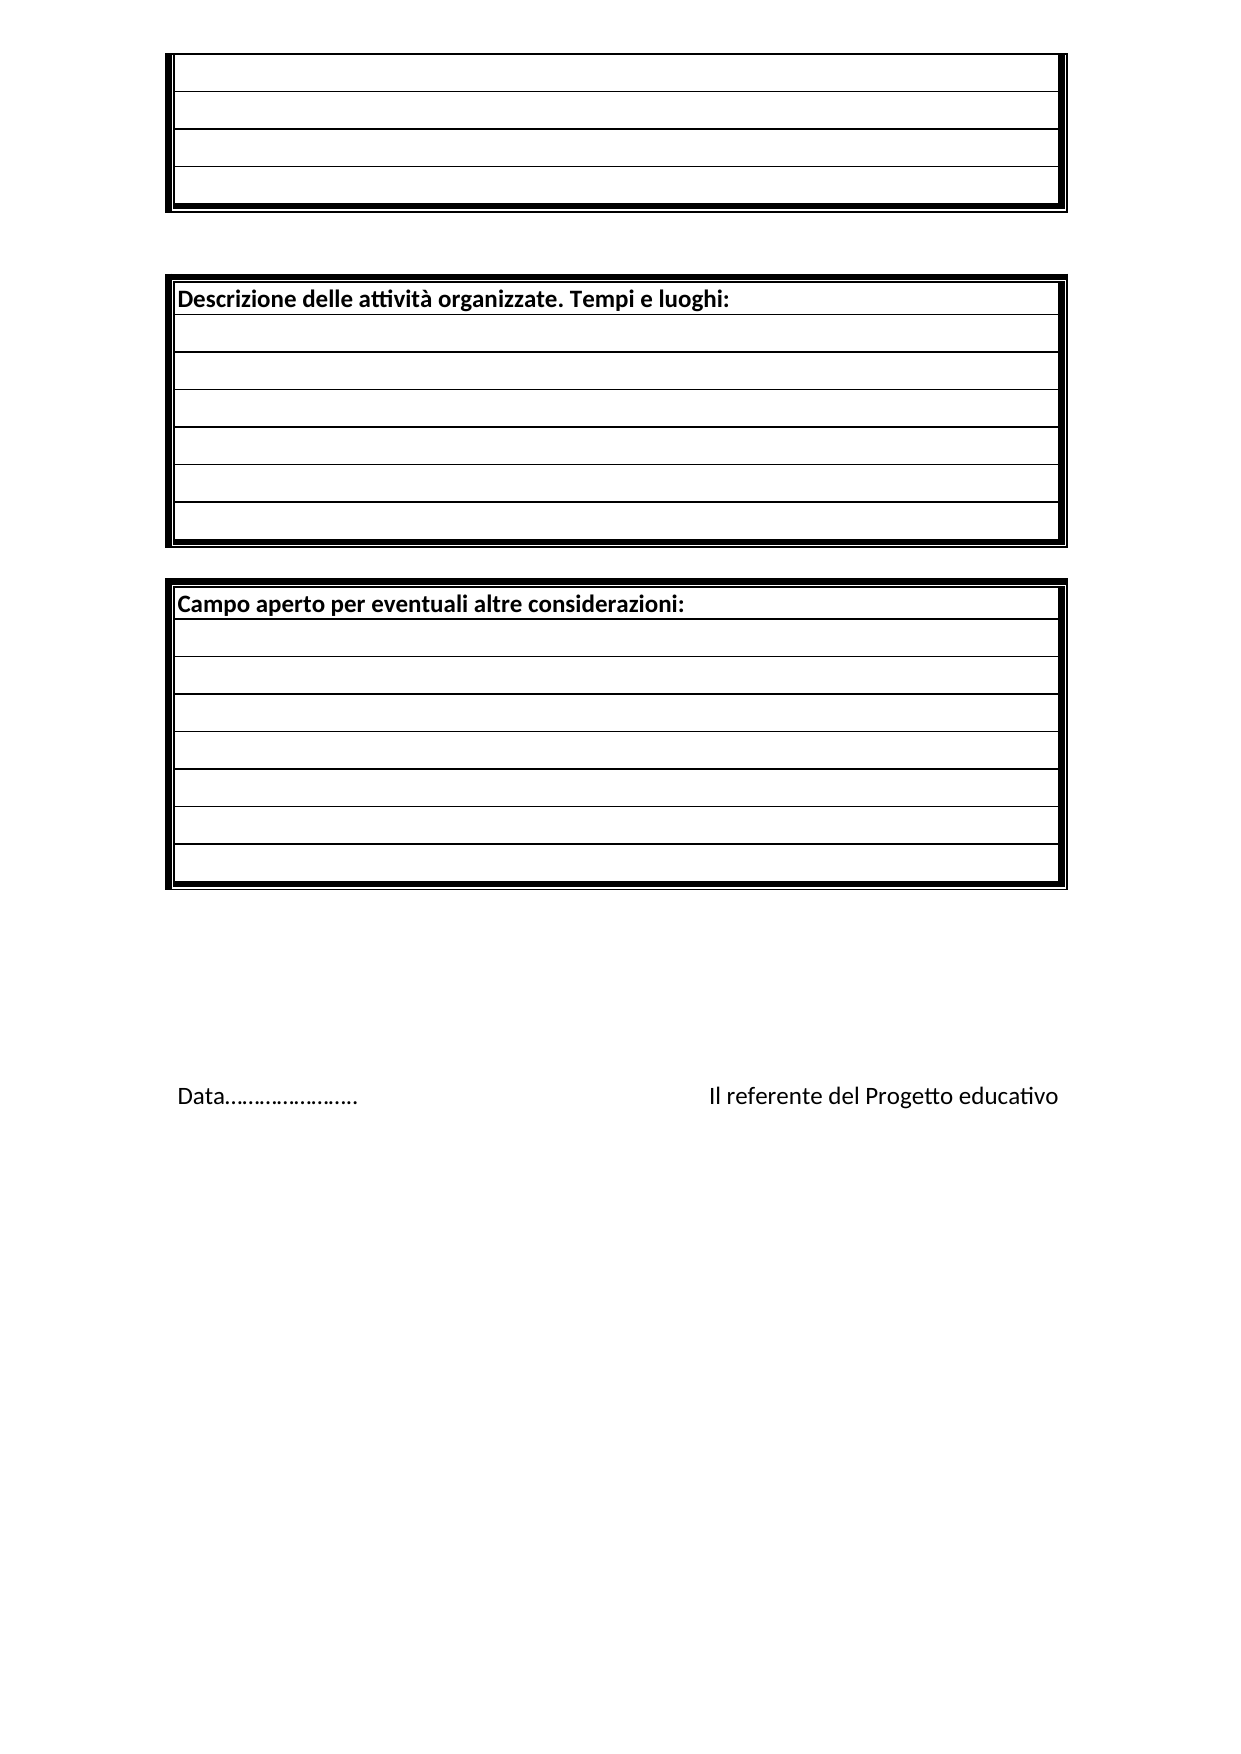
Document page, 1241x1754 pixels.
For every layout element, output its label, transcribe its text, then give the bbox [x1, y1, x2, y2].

table_cell [175, 130, 1058, 166]
table_cell [175, 807, 1058, 843]
text Data………………….. Il referente del Progetto educativo [177, 1080, 1069, 1111]
table_cell [175, 465, 1058, 501]
table_cell [175, 657, 1058, 693]
table_cell [175, 353, 1058, 388]
table_cell [175, 167, 1058, 203]
table_cell [175, 390, 1058, 426]
table_cell [175, 695, 1058, 731]
table_cell [175, 503, 1058, 538]
table_cell [175, 92, 1058, 128]
table_cell [175, 315, 1058, 351]
table_cell [175, 845, 1058, 881]
table_cell [175, 620, 1058, 656]
table_cell [175, 732, 1058, 768]
table_header Campo aperto per eventuali altre considerazioni: [175, 588, 1058, 618]
table_header Descrizione delle attività organizzate. Tempi e luoghi: [175, 283, 1058, 313]
table_cell [175, 55, 1058, 91]
table_cell [175, 770, 1058, 806]
table_cell [175, 428, 1058, 463]
